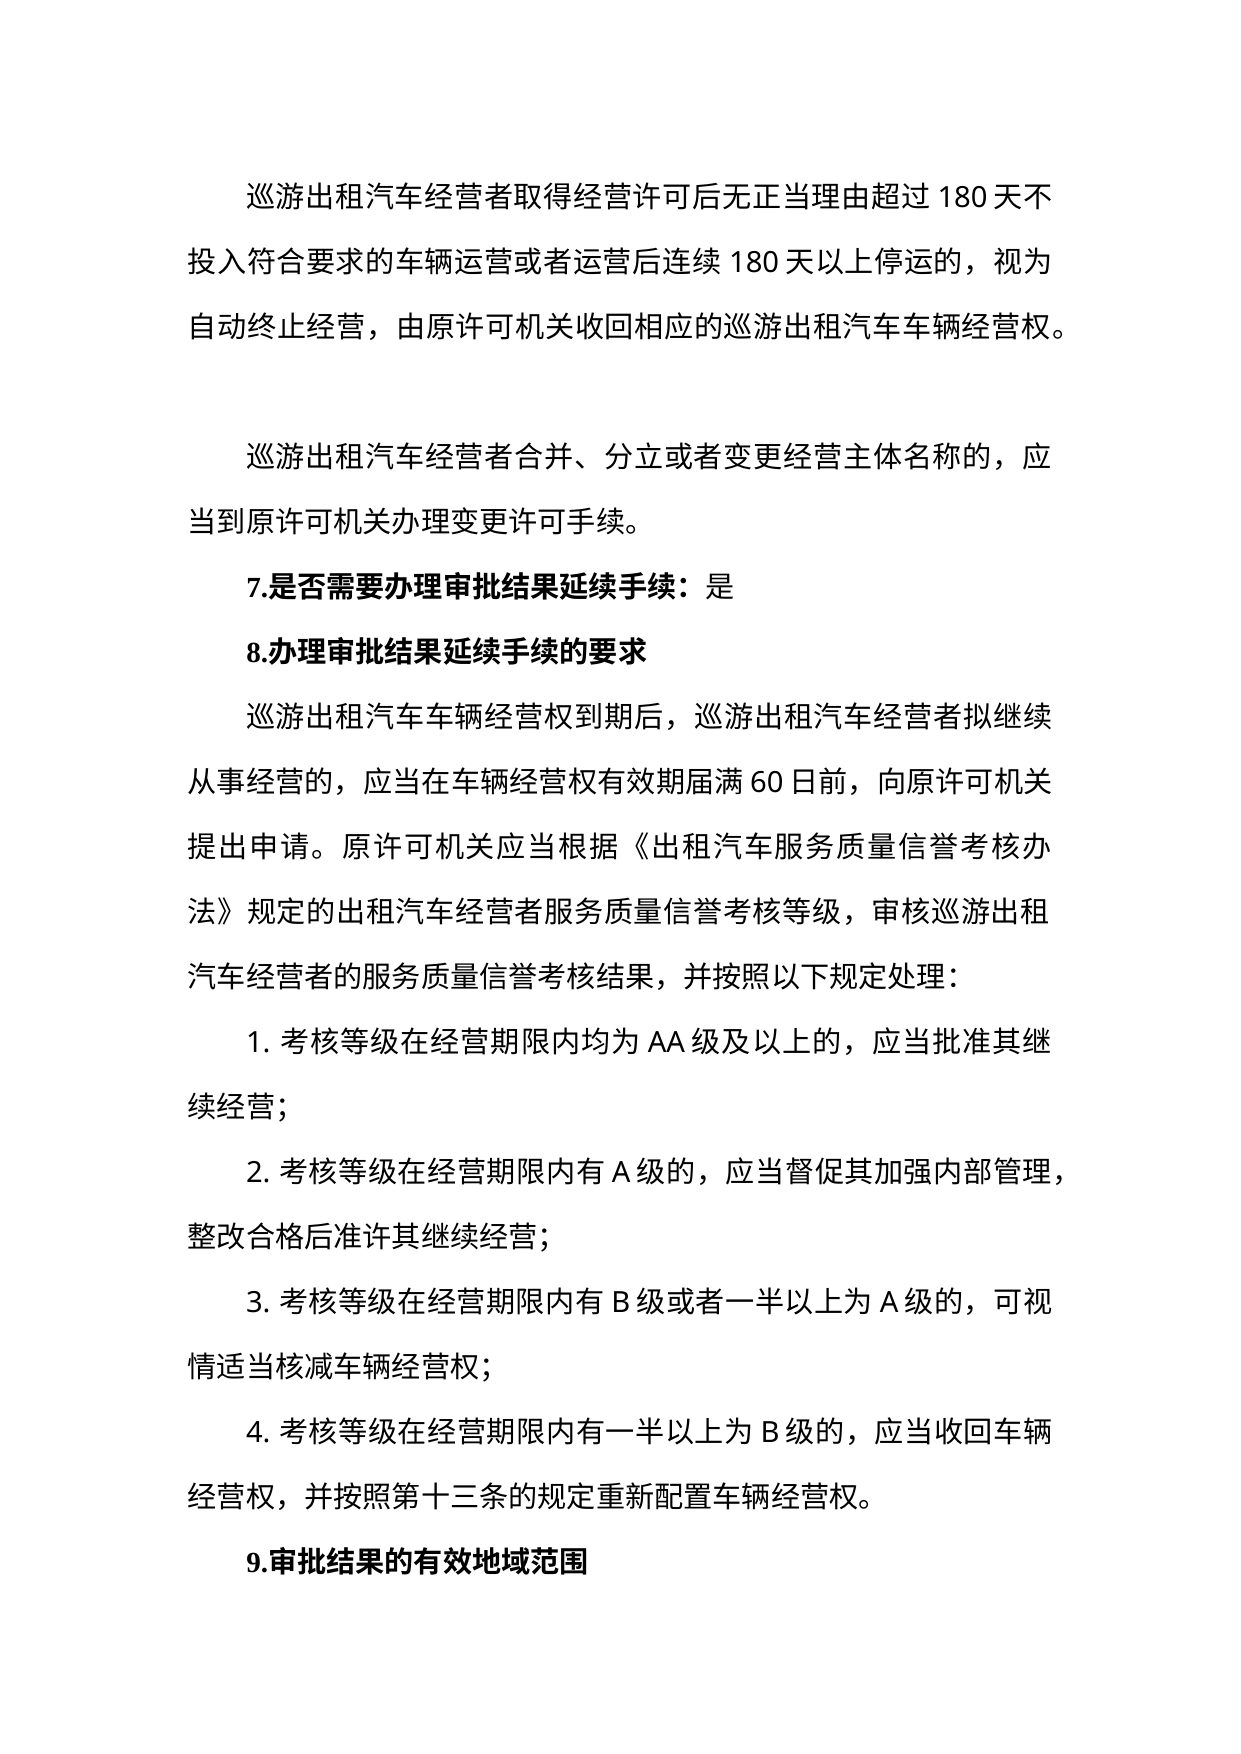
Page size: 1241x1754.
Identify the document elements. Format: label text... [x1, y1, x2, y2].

text 巡游出租汽车经营者取得经营许可后无正当理由超过180天不投入符合要求的车辆运营或者运营后连续180天以上停运的，视为自动终止经营，由原许可机关收回相应的巡游出租汽车车辆经营权。 [187, 162, 1053, 422]
text 4. 考核等级在经营期限内有一半以上为B级的，应当收回车辆经营权，并按照第十三条的规定重新配置车辆经营权。 [187, 1397, 1053, 1527]
text 8.办理审批结果延续手续的要求 [187, 617, 1053, 682]
text 2. 考核等级在经营期限内有A级的，应当督促其加强内部管理，整改合格后准许其继续经营； [187, 1137, 1053, 1267]
text 巡游出租汽车经营者合并、分立或者变更经营主体名称的，应当到原许可机关办理变更许可手续。 [187, 422, 1053, 552]
text 3. 考核等级在经营期限内有B级或者一半以上为A级的，可视情适当核减车辆经营权； [187, 1267, 1053, 1397]
text 1. 考核等级在经营期限内均为AA级及以上的，应当批准其继续经营； [187, 1007, 1053, 1137]
text 巡游出租汽车车辆经营权到期后，巡游出租汽车经营者拟继续从事经营的，应当在车辆经营权有效期届满60日前，向原许可机关提出申请。原许可机关应当根据《出租汽车服务质量信誉考核办法》规定的出租汽车经营者服务质量信誉考核等级，审核巡游出租汽车经营者的服务质量信誉考核结果，并按照以下规定处理： [187, 682, 1053, 1007]
text 7.是否需要办理审批结果延续手续：是 [187, 552, 1053, 617]
text 9.审批结果的有效地域范围 [187, 1527, 1053, 1592]
